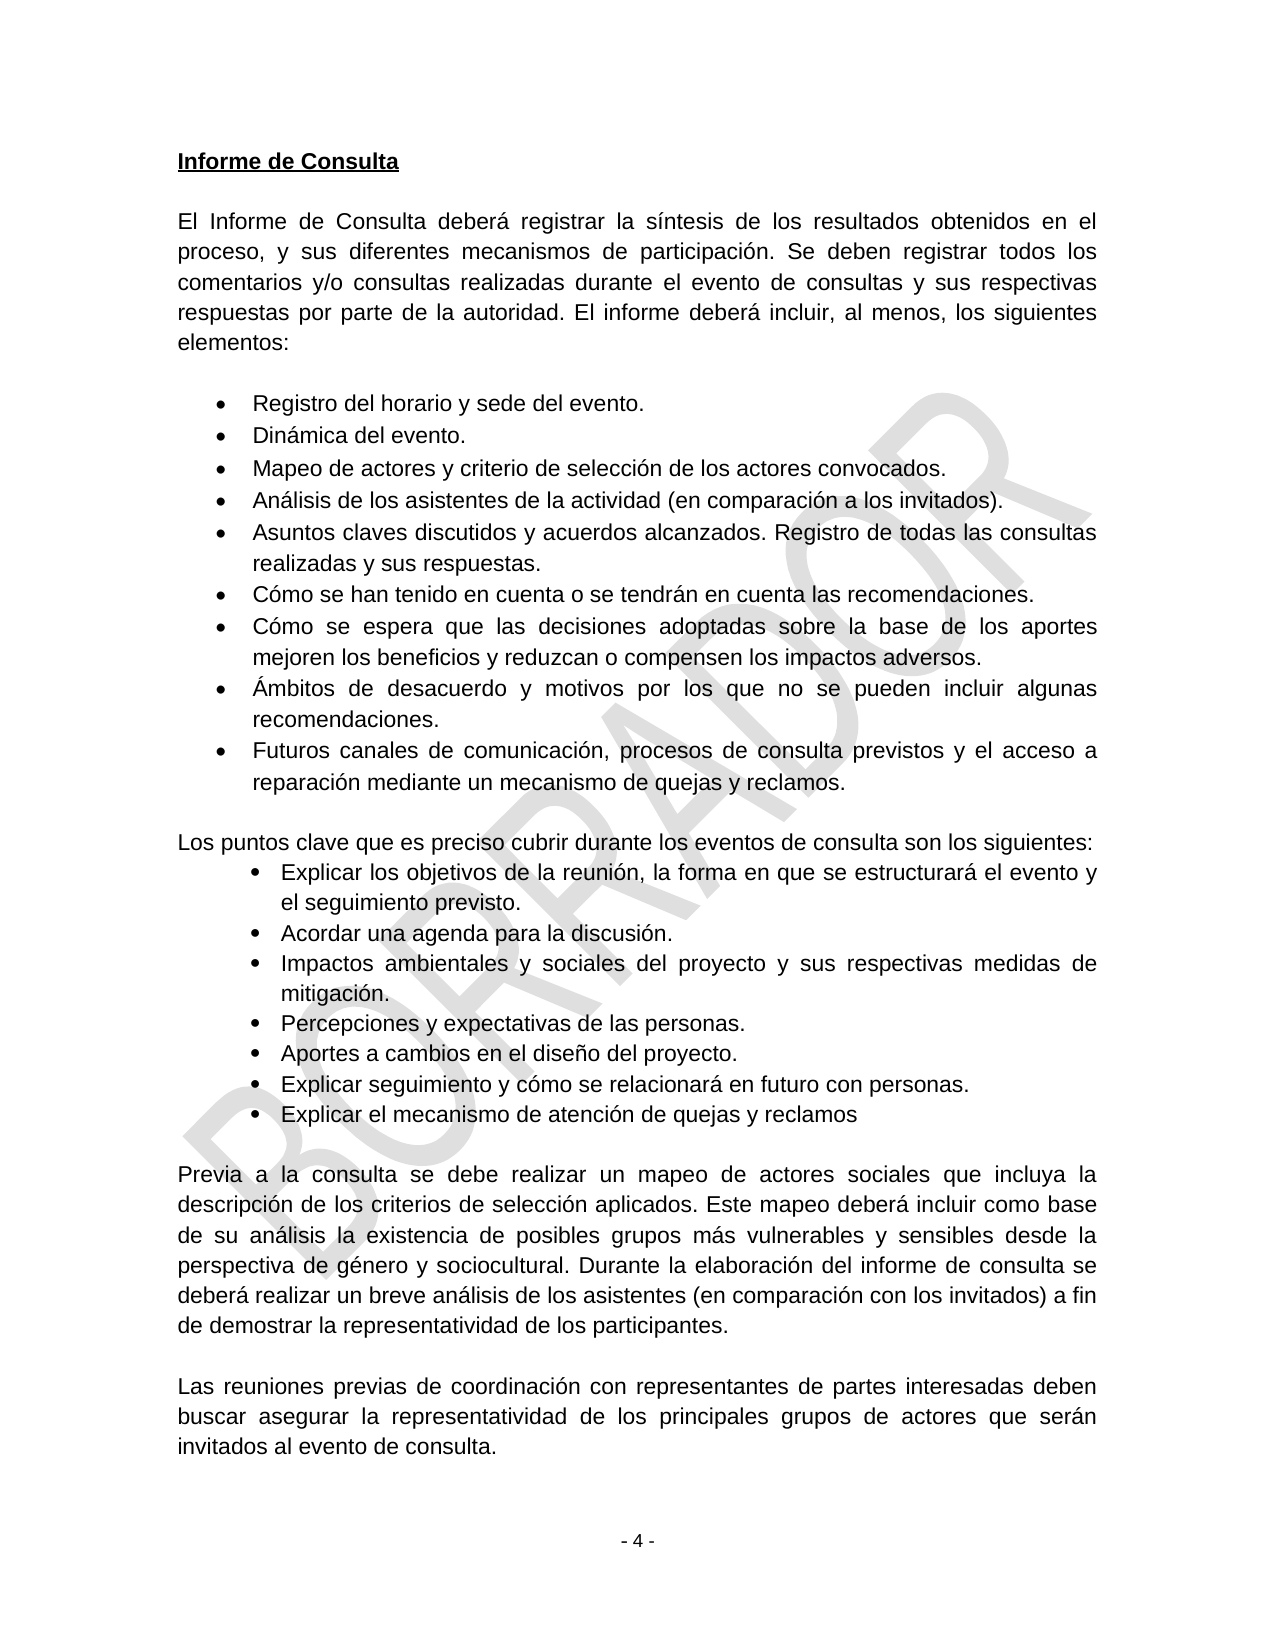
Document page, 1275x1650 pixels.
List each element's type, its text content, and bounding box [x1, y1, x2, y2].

list Análisis de los asistentes de la actividad (en comparación a los invitados). [215, 486, 1098, 514]
list Percepciones y expectativas de las personas. [251, 1010, 1098, 1036]
list Impactos ambientales y sociales del proyecto y sus respectivas medidas de mitigación. [251, 950, 1098, 1006]
list Explicar el mecanismo de atención de quejas y reclamos [251, 1101, 1098, 1127]
list Explicar seguimiento y cómo se relacionará en futuro con personas. [251, 1071, 1098, 1097]
list Ámbitos de desacuerdo y motivos por los que no se pueden incluir algunas recomendaciones. [215, 674, 1098, 733]
text Informe de Consulta [177, 148, 1098, 174]
list Asuntos claves discutidos y acuerdos alcanzados. Registro de todas las consultas realizadas y sus respuestas. [215, 518, 1098, 576]
list Explicar los objetivos de la reunión, la forma en que se estructurará el evento y el seguimiento previsto. [251, 859, 1098, 916]
list Cómo se espera que las decisiones adoptadas sobre la base de los aportes mejoren los beneficios y reduzcan o compensen los impactos adversos. [215, 612, 1098, 671]
text Los puntos clave que es preciso cubrir durante los eventos de consulta son los siguientes: [177, 829, 1098, 855]
text Previa a la consulta se debe realizar un mapeo de actores sociales que incluya la descripción de los criterios de selección aplicados. Este mapeo deberá incluir como base de su análisis la existencia de posibles grupos más vulnerables y sensibles desde la perspectiva de género y sociocultural. Durante la elaboración del informe de consulta se deberá realizar un breve análisis de los asistentes (en comparación con los invitados) a fin de demostrar la representatividad de los participantes. [177, 1161, 1098, 1338]
list Dinámica del evento. [215, 422, 1098, 449]
text Las reuniones previas de coordinación con representantes de partes interesadas deben buscar asegurar la representatividad de los principales grupos de actores que serán invitados al evento de consulta. [177, 1373, 1098, 1459]
text El Informe de Consulta deberá registrar la síntesis de los resultados obtenidos en el proceso, y sus diferentes mecanismos de participación. Se deben registrar todos los comentarios y/o consultas realizadas durante el evento de consultas y sus respectivas respuestas por parte de la autoridad. El informe deberá incluir, al menos, los siguientes elementos: [177, 208, 1098, 355]
list Futuros canales de comunicación, procesos de consulta previstos y el acceso a reparación mediante un mecanismo de quejas y reclamos. [215, 737, 1098, 795]
list Mapeo de actores y criterio de selección de los actores convocados. [215, 454, 1098, 482]
list Aportes a cambios en el diseño del proyecto. [251, 1040, 1098, 1067]
list Registro del horario y sede del evento. [215, 389, 1098, 417]
list Acordar una agenda para la discusión. [251, 919, 1098, 946]
list Cómo se han tenido en cuenta o se tendrán en cuenta las recomendaciones. [215, 580, 1098, 608]
